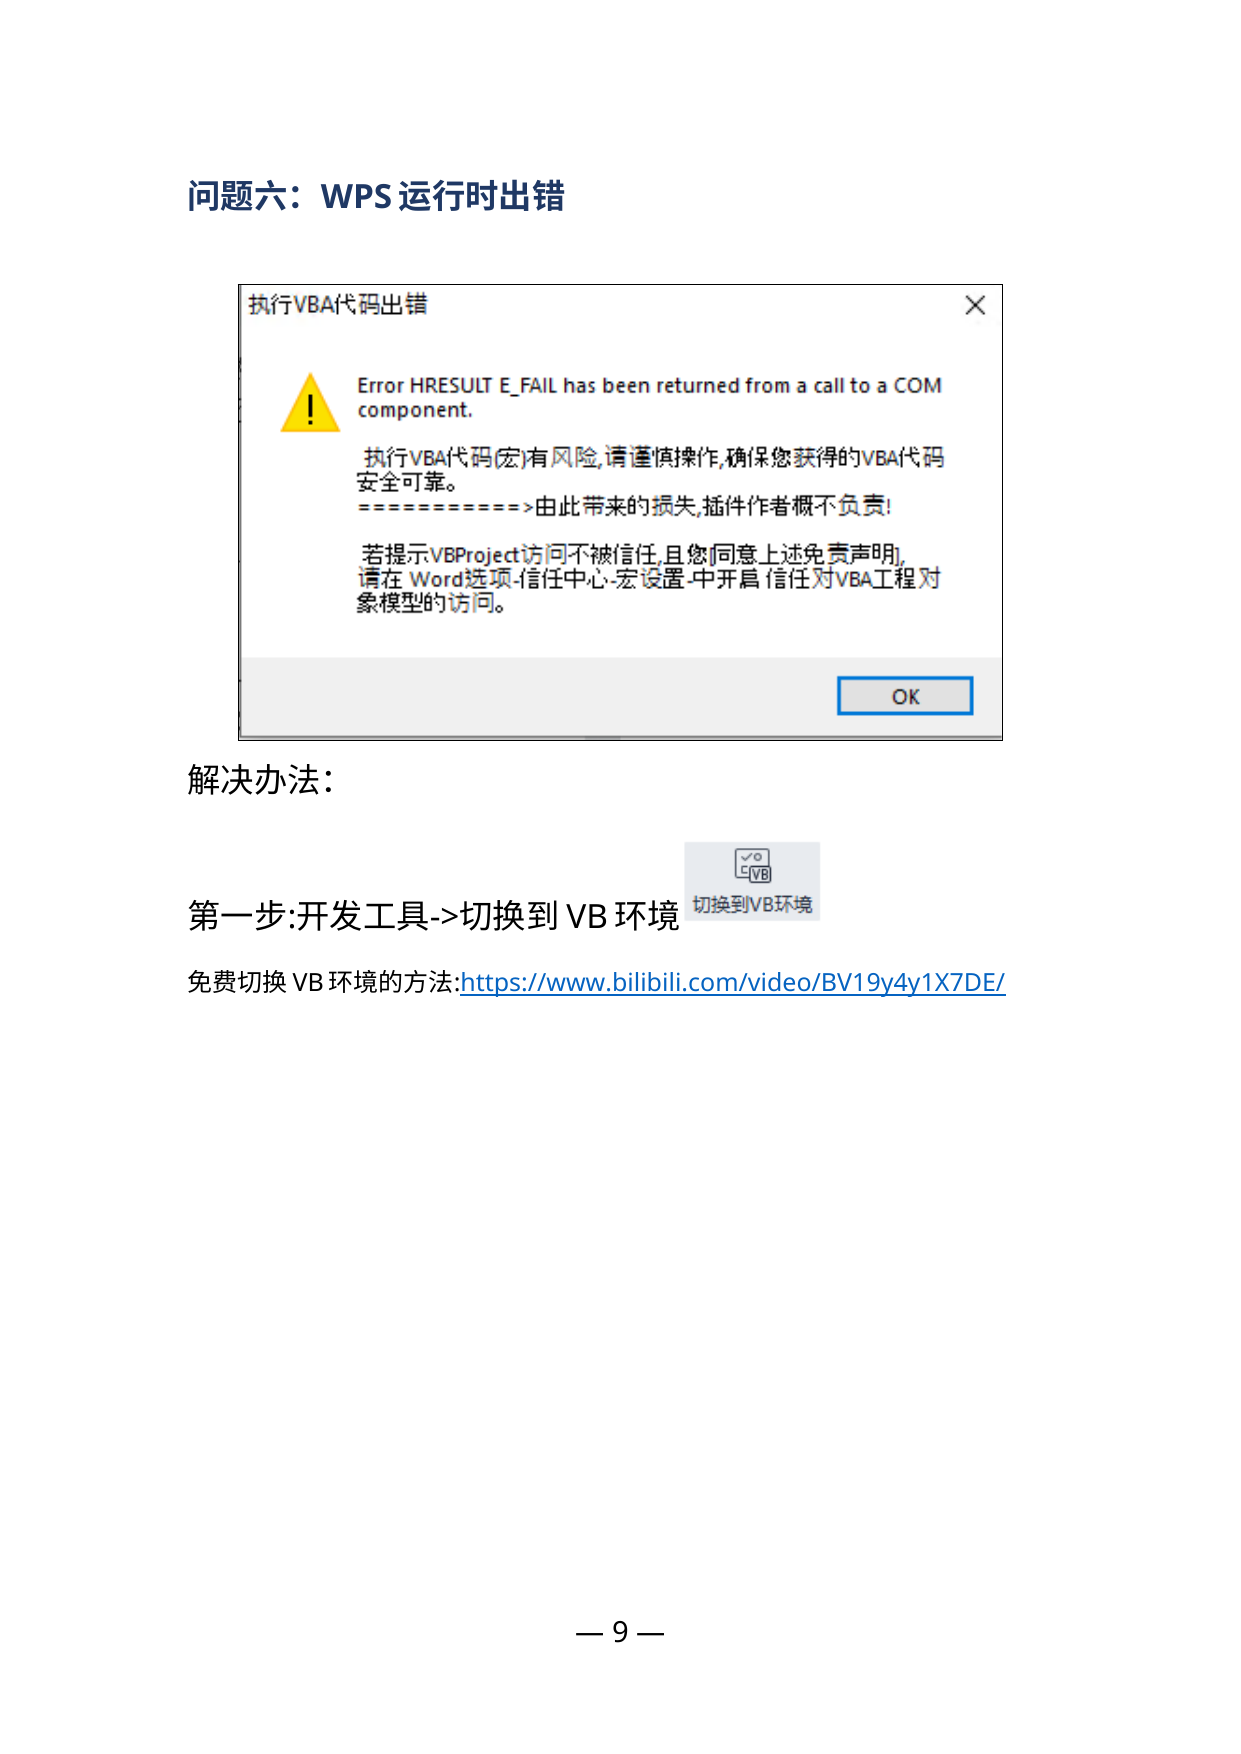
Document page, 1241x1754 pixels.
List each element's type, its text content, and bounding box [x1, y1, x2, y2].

picture [239, 285, 1002, 740]
text 免费切换VB环境的方法:https://www.bilibili.com/video/BV19y4y1X7DE/ [187, 963, 1053, 999]
text 解决办法： [187, 753, 1053, 802]
text 第一步:开发工具->切换到VB环境 [187, 826, 1053, 939]
subtitle 问题六：WPS运行时出错 [187, 162, 1053, 227]
picture [681, 825, 833, 929]
